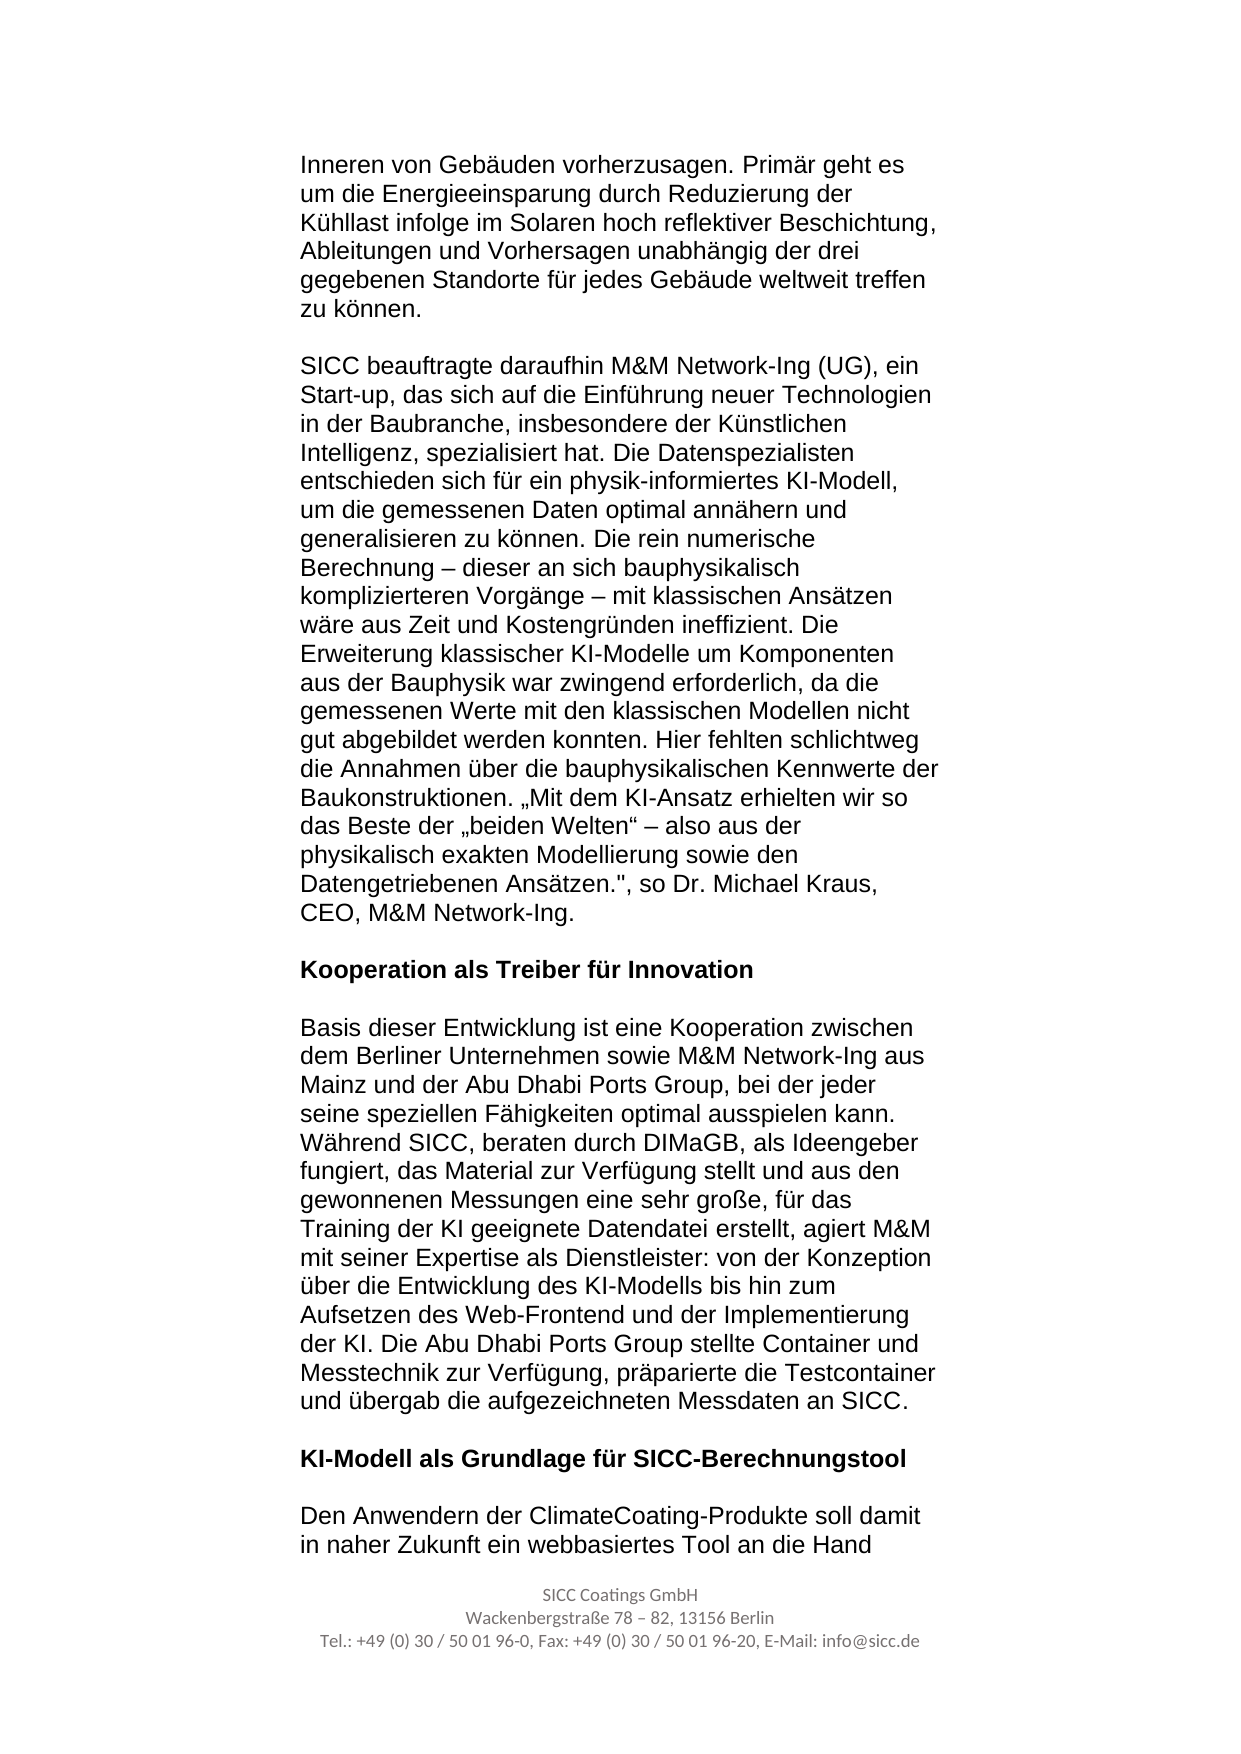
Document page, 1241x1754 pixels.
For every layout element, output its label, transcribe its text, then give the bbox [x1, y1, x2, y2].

text Basis dieser Entwicklung ist eine Kooperation zwischen dem Berliner Unternehmen sowie M&M Network-Ing aus Mainz und der Abu Dhabi Ports Group, bei der jeder seine speziellen Fähigkeiten optimal ausspielen kann. Während SICC, beraten durch DIMaGB, als Ideengeber fungiert, das Material zur Verfügung stellt und aus den gewonnenen Messungen eine sehr große, für das Training der KI geeignete Datendatei erstellt, agiert M&M mit seiner Expertise als Dienstleister: von der Konzeption über die Entwicklung des KI-Modells bis hin zum Aufsetzen des Web-Frontend und der Implementierung der KI. Die Abu Dhabi Ports Group stellte Container und Messtechnik zur Verfügung, präparierte die Testcontainer und übergab die aufgezeichneten Messdaten an SICC. [300, 1012, 940, 1415]
text Kooperation als Treiber für Innovation [300, 955, 940, 984]
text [300, 150, 940, 322]
text SICC beauftragte daraufhin M&M Network-Ing (UG), ein Start-up, das sich auf die Einführung neuer Technologien in der Baubranche, insbesondere der Künstlichen Intelligenz, spezialisiert hat. Die Datenspezialisten entschieden sich für ein physik-informiertes KI-Modell, um die gemessenen Daten optimal annähern und generalisieren zu können. Die rein numerische Berechnung – dieser an sich bauphysikalisch komplizierteren Vorgänge – mit klassischen Ansätzen wäre aus Zeit und Kostengründen ineffizient. Die Erweiterung klassischer KI-Modelle um Komponenten aus der Bauphysik war zwingend erforderlich, da die gemessenen Werte mit den klassischen Modellen nicht gut abgebildet werden konnten. Hier fehlten schlichtweg die Annahmen über die bauphysikalischen Kennwerte der Baukonstruktionen. „Mit dem KI-Ansatz erhielten wir so das Beste der „beiden Welten“ – also aus der physikalisch exakten Modellierung sowie den Datengetriebenen Ansätzen.", so Dr. Michael Kraus, CEO, M&M Network-Ing. [300, 351, 940, 926]
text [300, 1501, 940, 1559]
text KI-Modell als Grundlage für SICC-Berechnungstool [300, 1444, 940, 1472]
